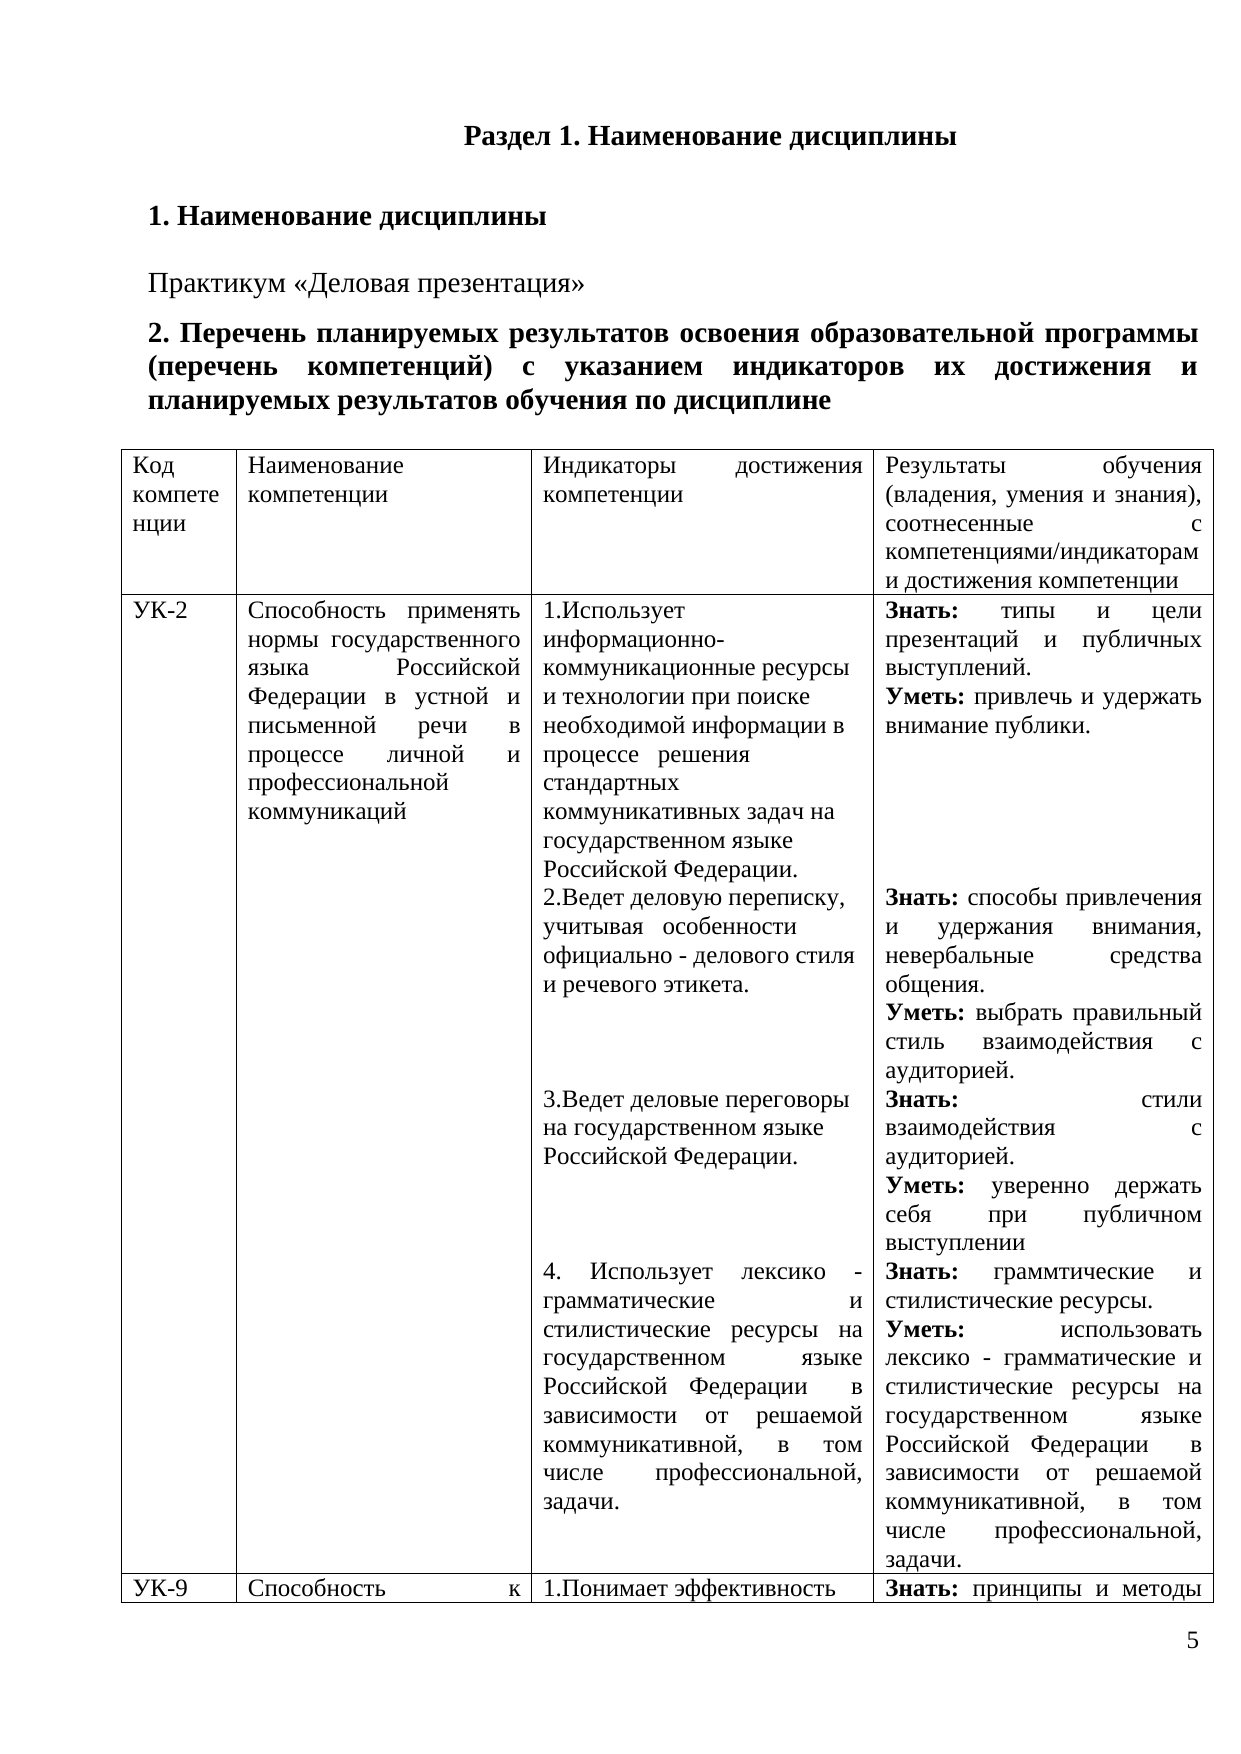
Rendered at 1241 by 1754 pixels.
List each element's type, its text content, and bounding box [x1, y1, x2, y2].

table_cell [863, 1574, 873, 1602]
text 2. Перечень планируемых результатов освоения образовательной программы (перечень компетенций) с указанием индикаторов их достижения и планируемых результатов обучения по дисциплине [148, 315, 1199, 416]
subtitle Раздел 1. Наименование дисциплины [148, 118, 1199, 152]
table_header Код компетенции [122, 450, 236, 594]
table_cell УК-9 [122, 1574, 236, 1602]
table_header Индикаторы достижения компетенции [532, 450, 873, 594]
text 1. Наименование дисциплины [148, 198, 1199, 231]
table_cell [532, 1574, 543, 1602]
table_cell Способность применять нормы государственного языка Российской Федерации в устной и письменной речи в процессе личной и профессиональной коммуникаций [237, 595, 531, 1572]
table_cell УК-2 [122, 595, 236, 1572]
table_cell 1.Использует информационно-коммуникационные ресурсы и технологии при поиске необходимой информации в процессе решения стандартных коммуникативных задач на государственном языке Российской Федерации. 2.Ведет деловую переписку, учитывая особенности официально - делового стиля и речевого этикета. 3.Ведет деловые переговоры на государственном языке Российской Федерации. 4. Использует лексико - грамматические и стилистические ресурсы на государственном языке Российской Федерации в зависимости от решаемой коммуникативной, в том числе профессиональной, задачи. [532, 595, 873, 1572]
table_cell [237, 1574, 531, 1602]
table_header Наименование компетенции [237, 450, 531, 594]
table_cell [874, 1574, 1213, 1602]
table_cell Знать: типы и цели презентаций и публичных выступлений. Уметь: привлечь и удержать внимание публики. Знать: способы привлечения и удержания внимания, невербальные средства общения. Уметь: выбрать правильный стиль взаимодействия с аудиторией. Знать: стили взаимодействия с аудиторией. Уметь: уверенно держать себя при публичном выступлении Знать: граммтические и стилистические ресурсы. Уметь: использовать лексико - грамматические и стилистические ресурсы на государственном языке Российской Федерации в зависимости от решаемой коммуникативной, в том числе профессиональной, задачи. [874, 595, 1213, 1572]
text Практикум «Деловая презентация» [148, 265, 1199, 298]
table_header Результаты обучения (владения, умения и знания), соотнесенные с компетенциями/индикаторами достижения компетенции [874, 450, 1213, 594]
